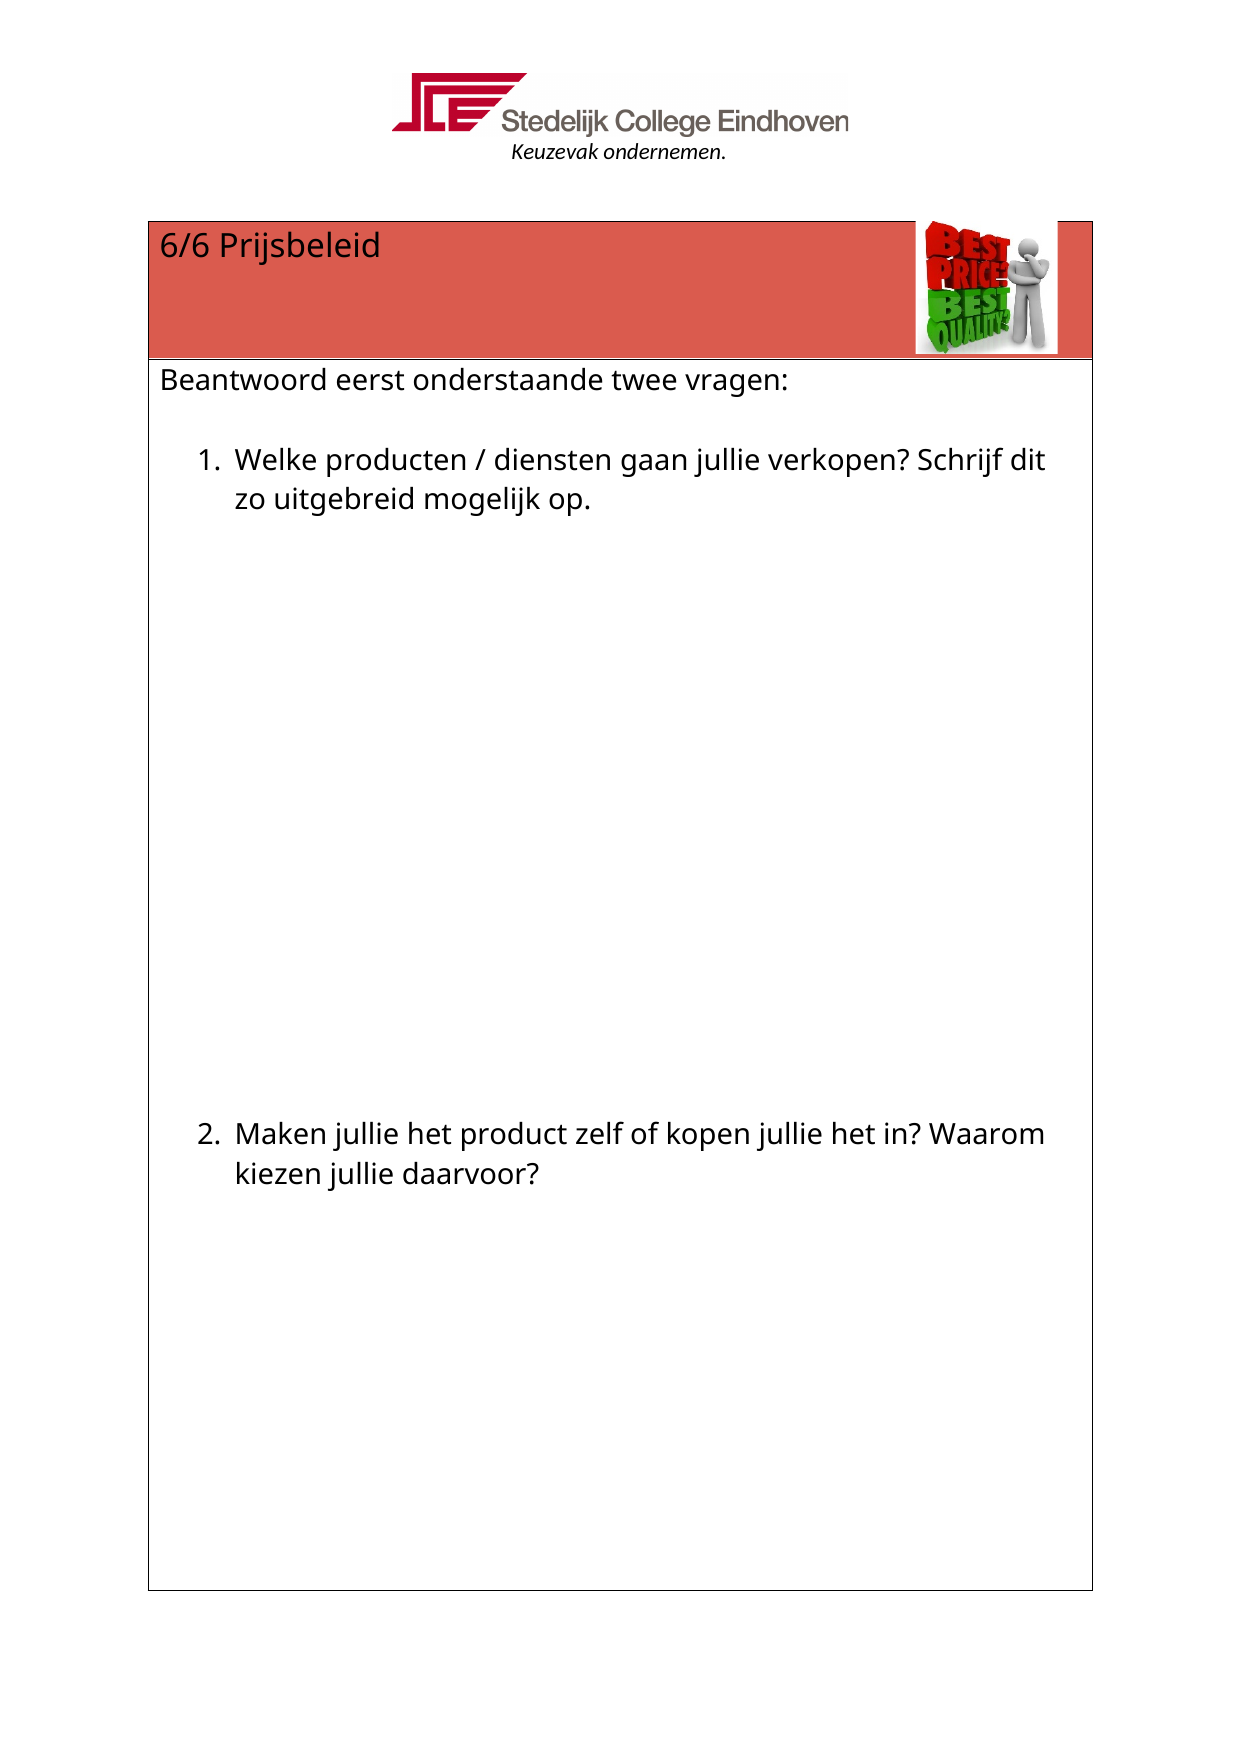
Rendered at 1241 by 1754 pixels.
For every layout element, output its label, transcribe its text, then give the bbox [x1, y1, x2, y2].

picture [915, 221, 1058, 354]
picture [392, 73, 849, 137]
table_header 6/6 Prijsbeleid [149, 222, 1092, 358]
table_cell Beantwoord eerst onderstaande twee vragen: Welke producten / diensten gaan jullie verkopen? Schrijf dit zo uitgebreid mogelijk op. Maken jullie het product zelf of kopen jullie het in? Waarom kiezen jullie daarvoor? [149, 360, 1092, 1590]
